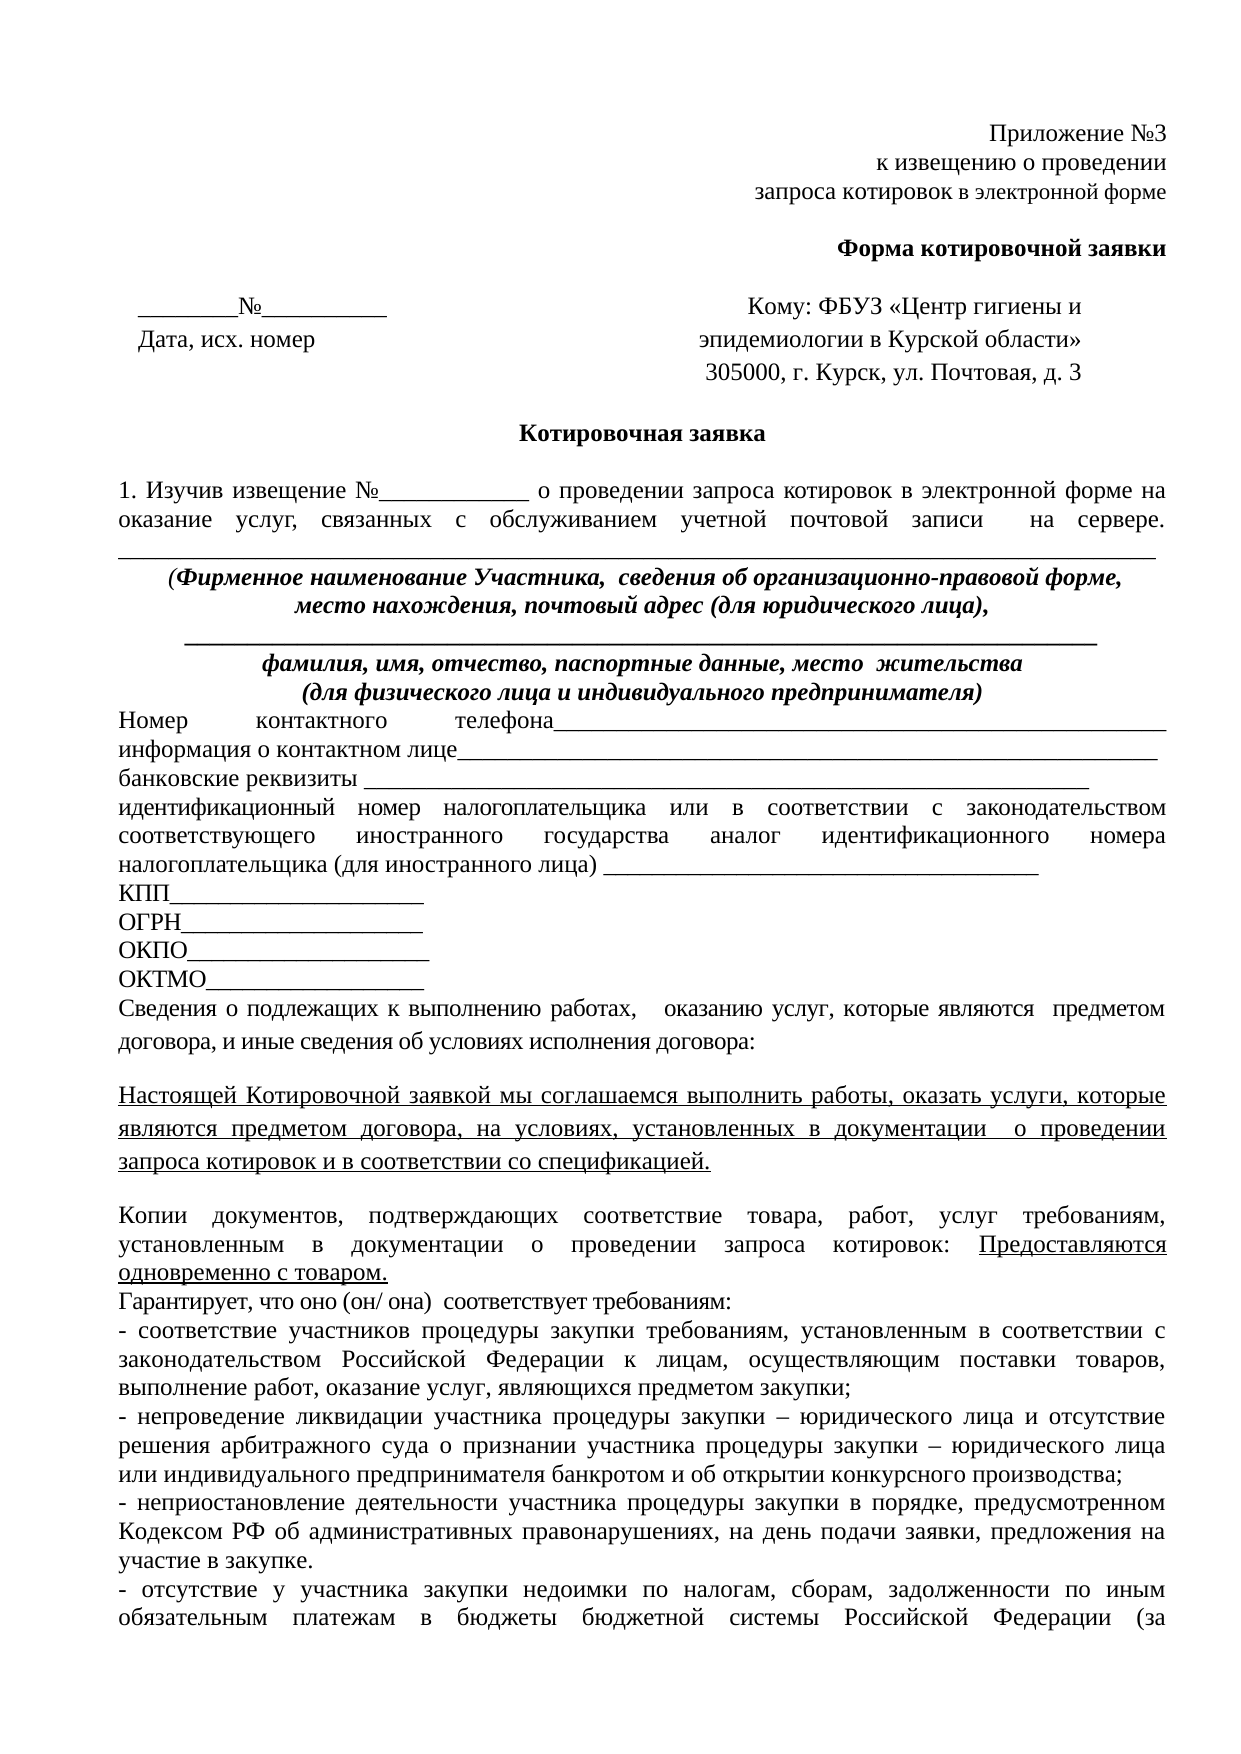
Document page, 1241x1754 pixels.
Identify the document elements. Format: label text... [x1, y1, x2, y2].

text ОКПО____________________ [118, 936, 1167, 964]
text фамилия, имя, отчество, паспортные данные, место жительства [118, 648, 1167, 677]
text Гарантирует, что оно (он/ она) соответствует требованиям: [118, 1286, 1167, 1315]
text КПП_____________________ [118, 878, 1167, 907]
text ОГРН____________________ [118, 907, 1167, 936]
text банковские реквизиты __________________________________________________________ [118, 763, 1167, 792]
table_header Кому: ФБУЗ «Центр гигиены и эпидемиологии в Курской области» 305000, г. Курск, ул. Почтовая, д. 3 [619, 291, 1093, 389]
text Форма котировочной заявки [118, 233, 1167, 262]
text - непроведение ликвидации участника процедуры закупки – юридического лица и отсутствие решения арбитражного суда о признании участника процедуры закупки – юридического лица или индивидуального предпринимателя банкротом и об открытии конкурсного производства; [118, 1401, 1167, 1487]
text Котировочная заявка [118, 418, 1167, 447]
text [118, 1574, 1167, 1631]
text к извещению о проведении [118, 147, 1167, 176]
text _________________________________________________________________________ [118, 619, 1167, 648]
text (Фирменное наименование Участника, сведения об организационно-правовой форме, место нахождения, почтовый адрес (для юридического лица), [118, 562, 1167, 619]
table_header ________№__________ Дата, исх. номер [127, 291, 619, 389]
text Настоящей Котировочной заявкой мы соглашаемся выполнить работы, оказать услуги, которые являются предметом договора, на условиях, установленных в документации о проведении запроса котировок и в соответствии со спецификацией. [118, 1106, 1167, 1138]
text (для физического лица и индивидуального предпринимателя) [118, 677, 1167, 706]
text Настоящей Котировочной заявкой мы соглашаемся выполнить работы, оказать услуги, которые являются предметом договора, на условиях, установленных в документации о проведении запроса котировок и в соответствии со спецификацией. [118, 1080, 1167, 1105]
text Приложение №3 [118, 118, 1167, 147]
text ОКТМО__________________ [118, 964, 1167, 993]
text Номер контактного телефона_________________________________________________ информация о контактном лице________________________________________________________ [118, 706, 1167, 763]
text - неприостановление деятельности участника процедуры закупки в порядке, предусмотренном Кодексом РФ об административных правонарушениях, на день подачи заявки, предложения на участие в закупке. [118, 1487, 1167, 1574]
text 1. Изучив извещение №____________ о проведении запроса котировок в электронной форме на оказание услуг, связанных с обслуживанием учетной почтовой записи на сервере. ___________________________________________________________________________________ [118, 476, 1167, 562]
text идентификационный номер налогоплательщика или в соответствии с законодательством соответствующего иностранного государства аналог идентификационного номера налогоплательщика (для иностранного лица) ____________________________________ [118, 792, 1167, 878]
text запроса котировок в электронной форме [118, 176, 1167, 204]
text Копии документов, подтверждающих соответствие товара, работ, услуг требованиям, установленным в документации о проведении запроса котировок: Предоставляются одновременно с товаром. [118, 1200, 1167, 1286]
text Сведения о подлежащих к выполнению работах, оказанию услуг, которые являются предметом договора, и иные сведения об условиях исполнения договора: [118, 993, 1167, 1055]
text Настоящей Котировочной заявкой мы соглашаемся выполнить работы, оказать услуги, которые являются предметом договора, на условиях, установленных в документации о проведении запроса котировок и в соответствии со спецификацией. [118, 1139, 1167, 1175]
text - соответствие участников процедуры закупки требованиям, установленным в соответствии с законодательством Российской Федерации к лицам, осуществляющим поставки товаров, выполнение работ, оказание услуг, являющихся предметом закупки; [118, 1315, 1167, 1401]
